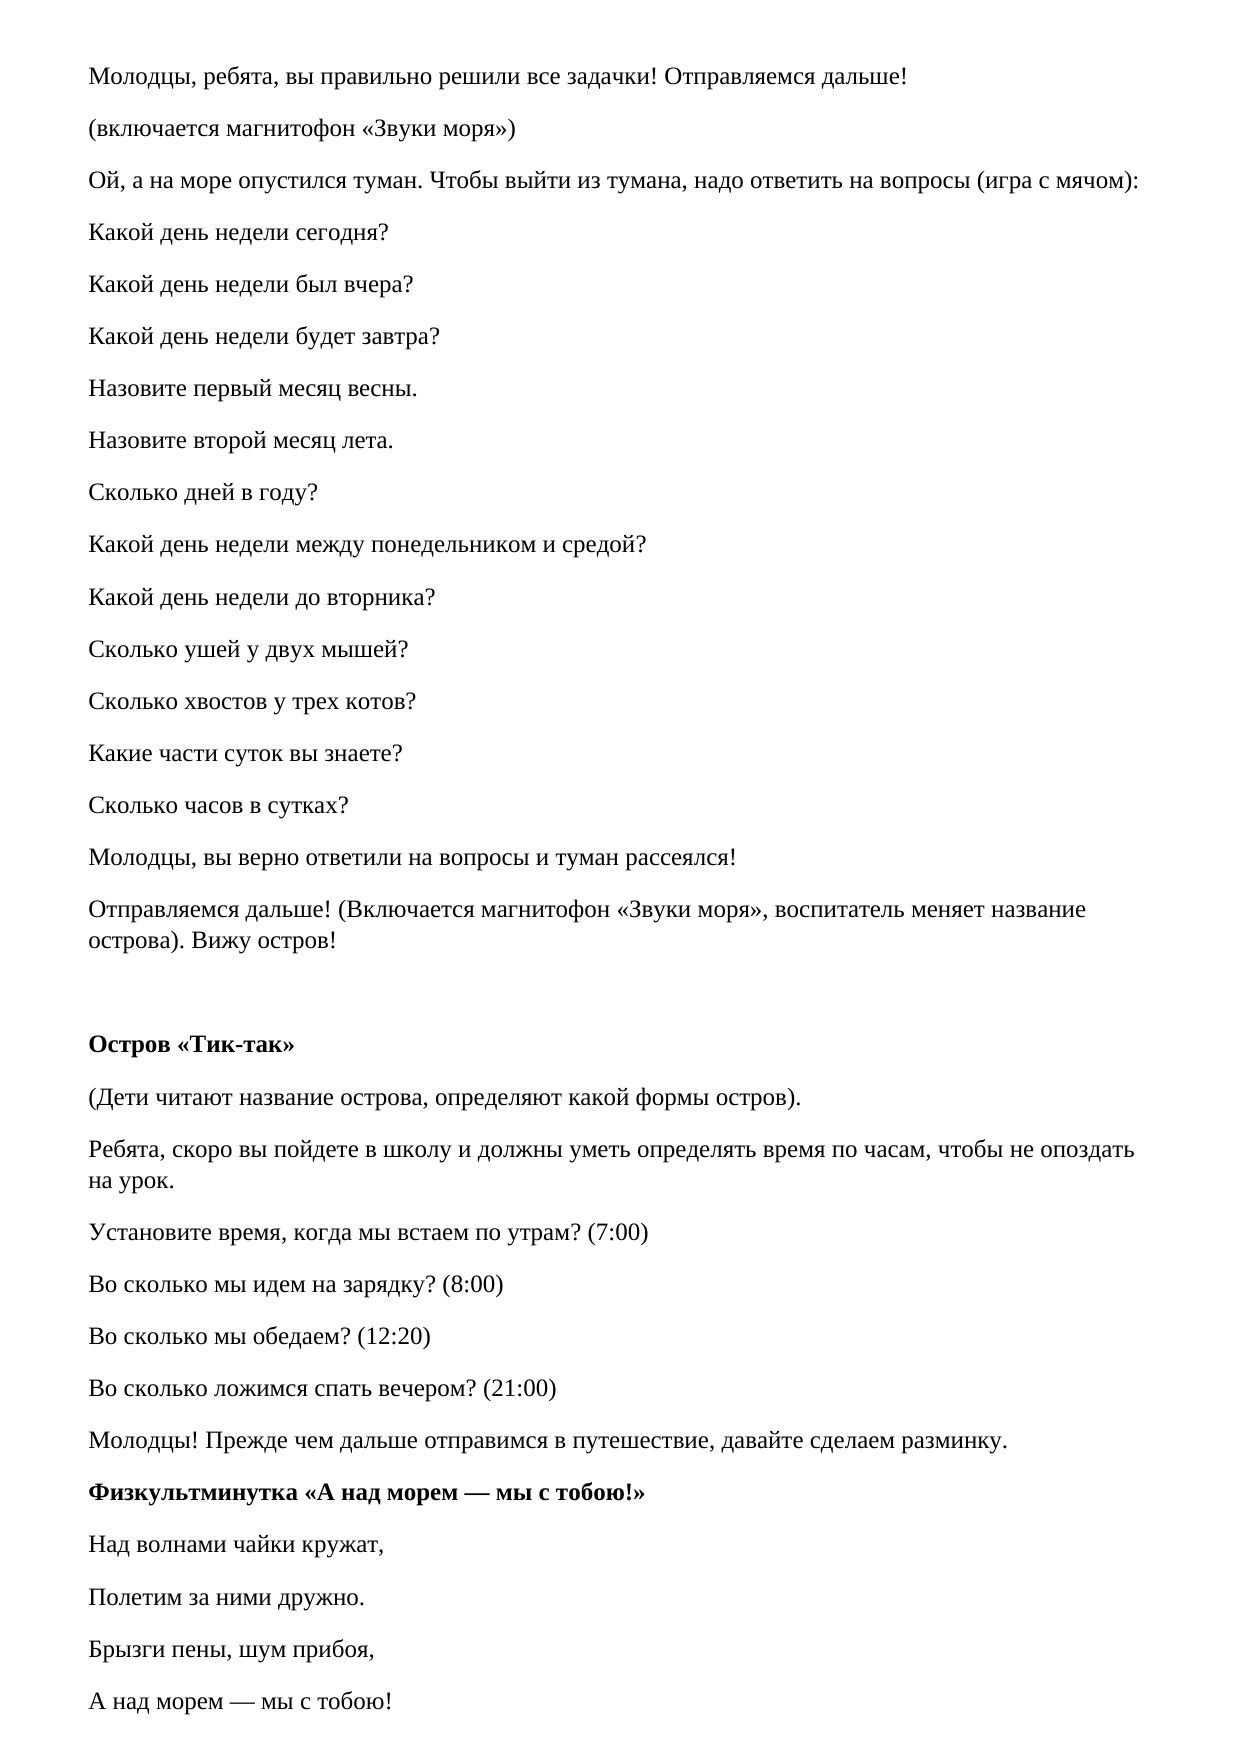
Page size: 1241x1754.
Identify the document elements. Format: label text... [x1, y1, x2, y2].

text Физкультминутка «А над морем — мы с тобою!» [88, 1476, 1157, 1507]
text Какой день недели между понедельником и средой? [88, 528, 1157, 559]
text А над морем — мы с тобою! [88, 1684, 1157, 1715]
text Установите время, когда мы встаем по утрам? (7:00) [88, 1215, 1157, 1247]
text Сколько хвостов у трех котов? [88, 684, 1157, 715]
text Во сколько мы идем на зарядку? (8:00) [88, 1267, 1157, 1299]
text Назовите первый месяц весны. [88, 372, 1157, 403]
text Какой день недели будет завтра? [88, 319, 1157, 351]
text Во сколько мы обедаем? (12:20) [88, 1319, 1157, 1351]
text Сколько часов в сутках? [88, 788, 1157, 819]
text Во сколько ложимся спать вечером? (21:00) [88, 1372, 1157, 1403]
text Ой, а на море опустился туман. Чтобы выйти из тумана, надо ответить на вопросы (игра с мячом): [88, 163, 1157, 194]
text Какой день недели был вчера? [88, 267, 1157, 299]
text Молодцы! Прежде чем дальше отправимся в путешествие, давайте сделаем разминку. [88, 1424, 1157, 1455]
text Молодцы, вы верно ответили на вопросы и туман рассеялся! [88, 840, 1157, 872]
text Ребята, скоро вы пойдете в школу и должны уметь определять время по часам, чтобы не опоздать на урок. [88, 1132, 1157, 1194]
text Полетим за ними дружно. [88, 1580, 1157, 1611]
text Остров «Тик-так» [88, 1028, 1157, 1059]
text Брызги пены, шум прибоя, [88, 1632, 1157, 1663]
text Молодцы, ребята, вы правильно решили все задачки! Отправляемся дальше! [88, 59, 1157, 90]
text Над волнами чайки кружат, [88, 1528, 1157, 1559]
text Отправляемся дальше! (Включается магнитофон «Звуки моря», воспитатель меняет название острова). Вижу остров! [88, 892, 1157, 955]
text (включается магнитофон «Звуки моря») [88, 111, 1157, 142]
text Какой день недели до вторника? [88, 580, 1157, 611]
text Сколько дней в году? [88, 476, 1157, 507]
text Сколько ушей у двух мышей? [88, 632, 1157, 663]
text Какие части суток вы знаете? [88, 736, 1157, 767]
text (Дети читают название острова, определяют какой формы остров). [88, 1080, 1157, 1111]
text Какой день недели сегодня? [88, 215, 1157, 247]
text Назовите второй месяц лета. [88, 424, 1157, 455]
